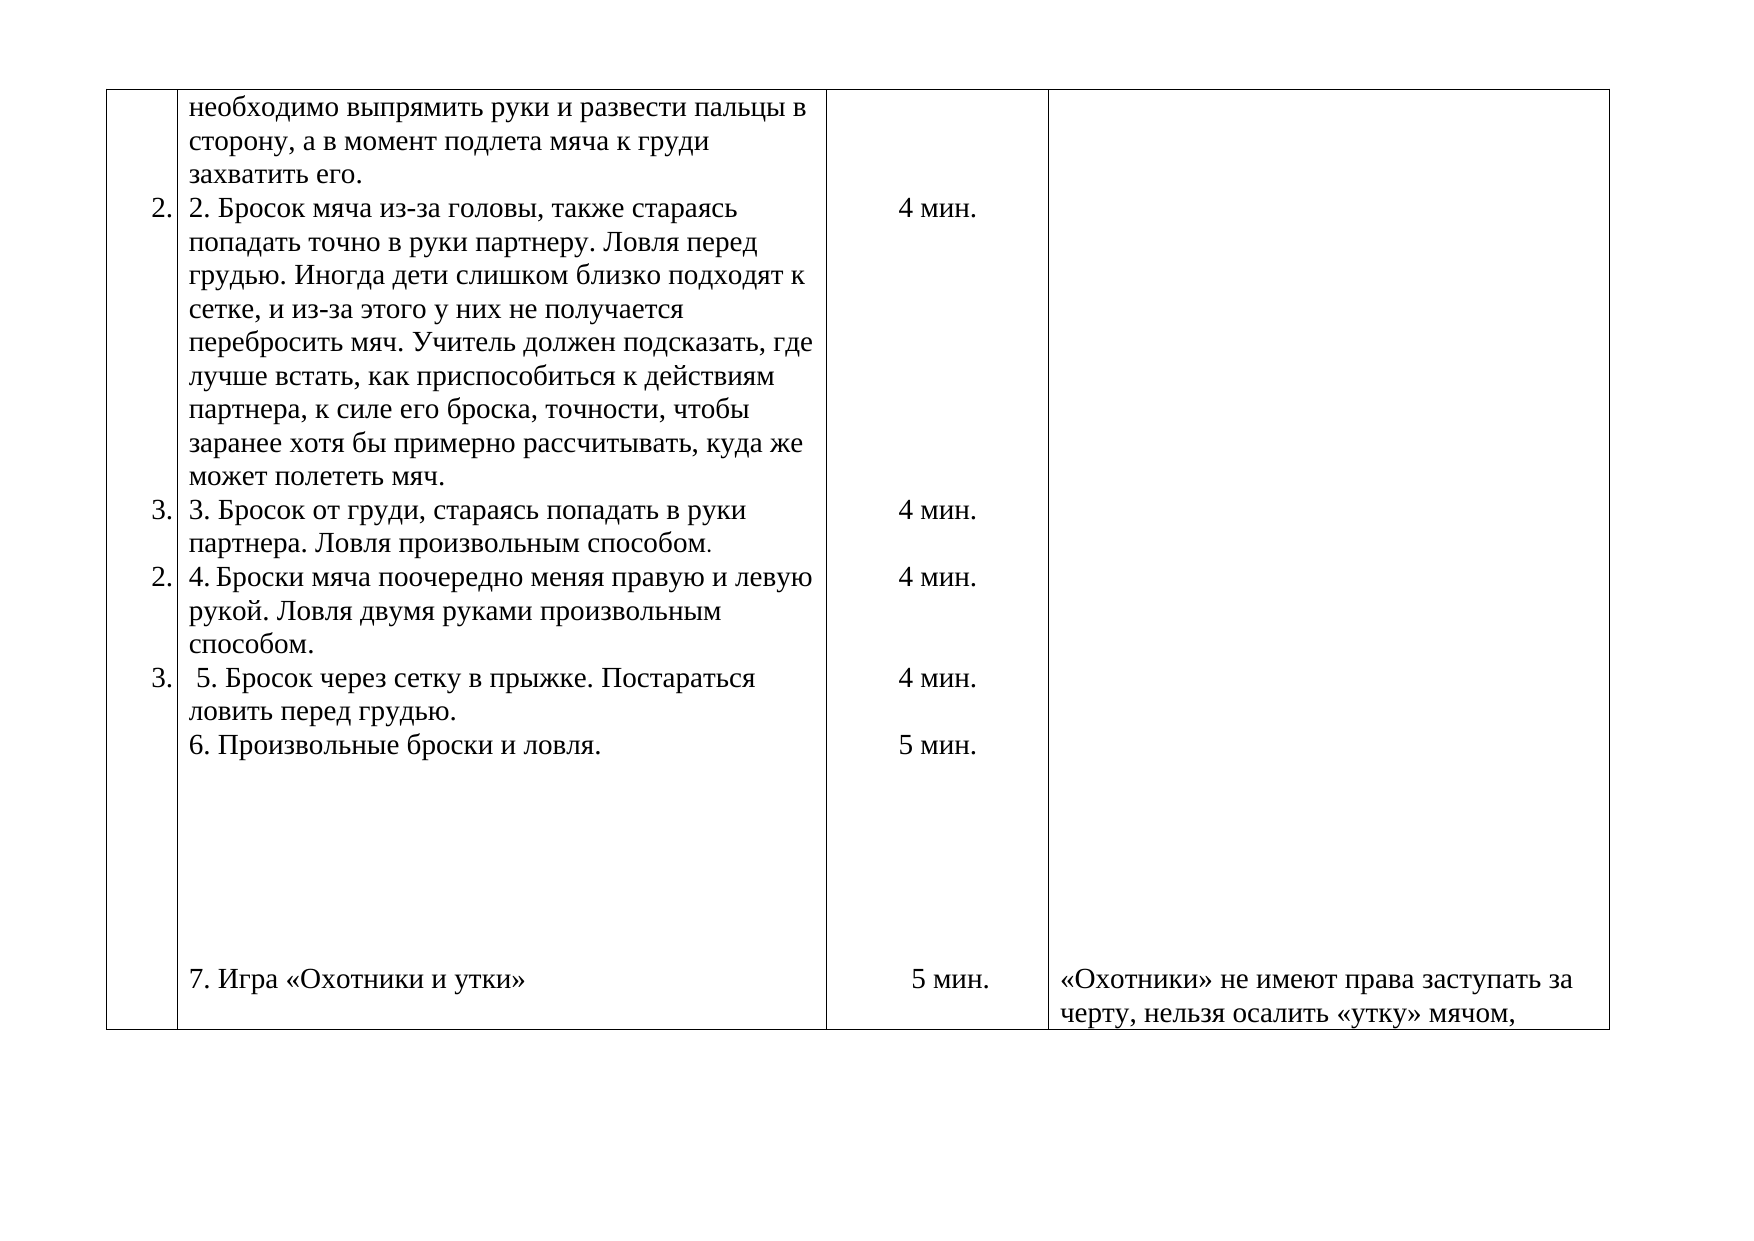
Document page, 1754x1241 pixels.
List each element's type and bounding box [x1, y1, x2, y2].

table_cell [1049, 90, 1609, 1029]
table_cell [827, 90, 1048, 1029]
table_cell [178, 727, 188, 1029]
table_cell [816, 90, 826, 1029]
table_cell [107, 90, 177, 1029]
